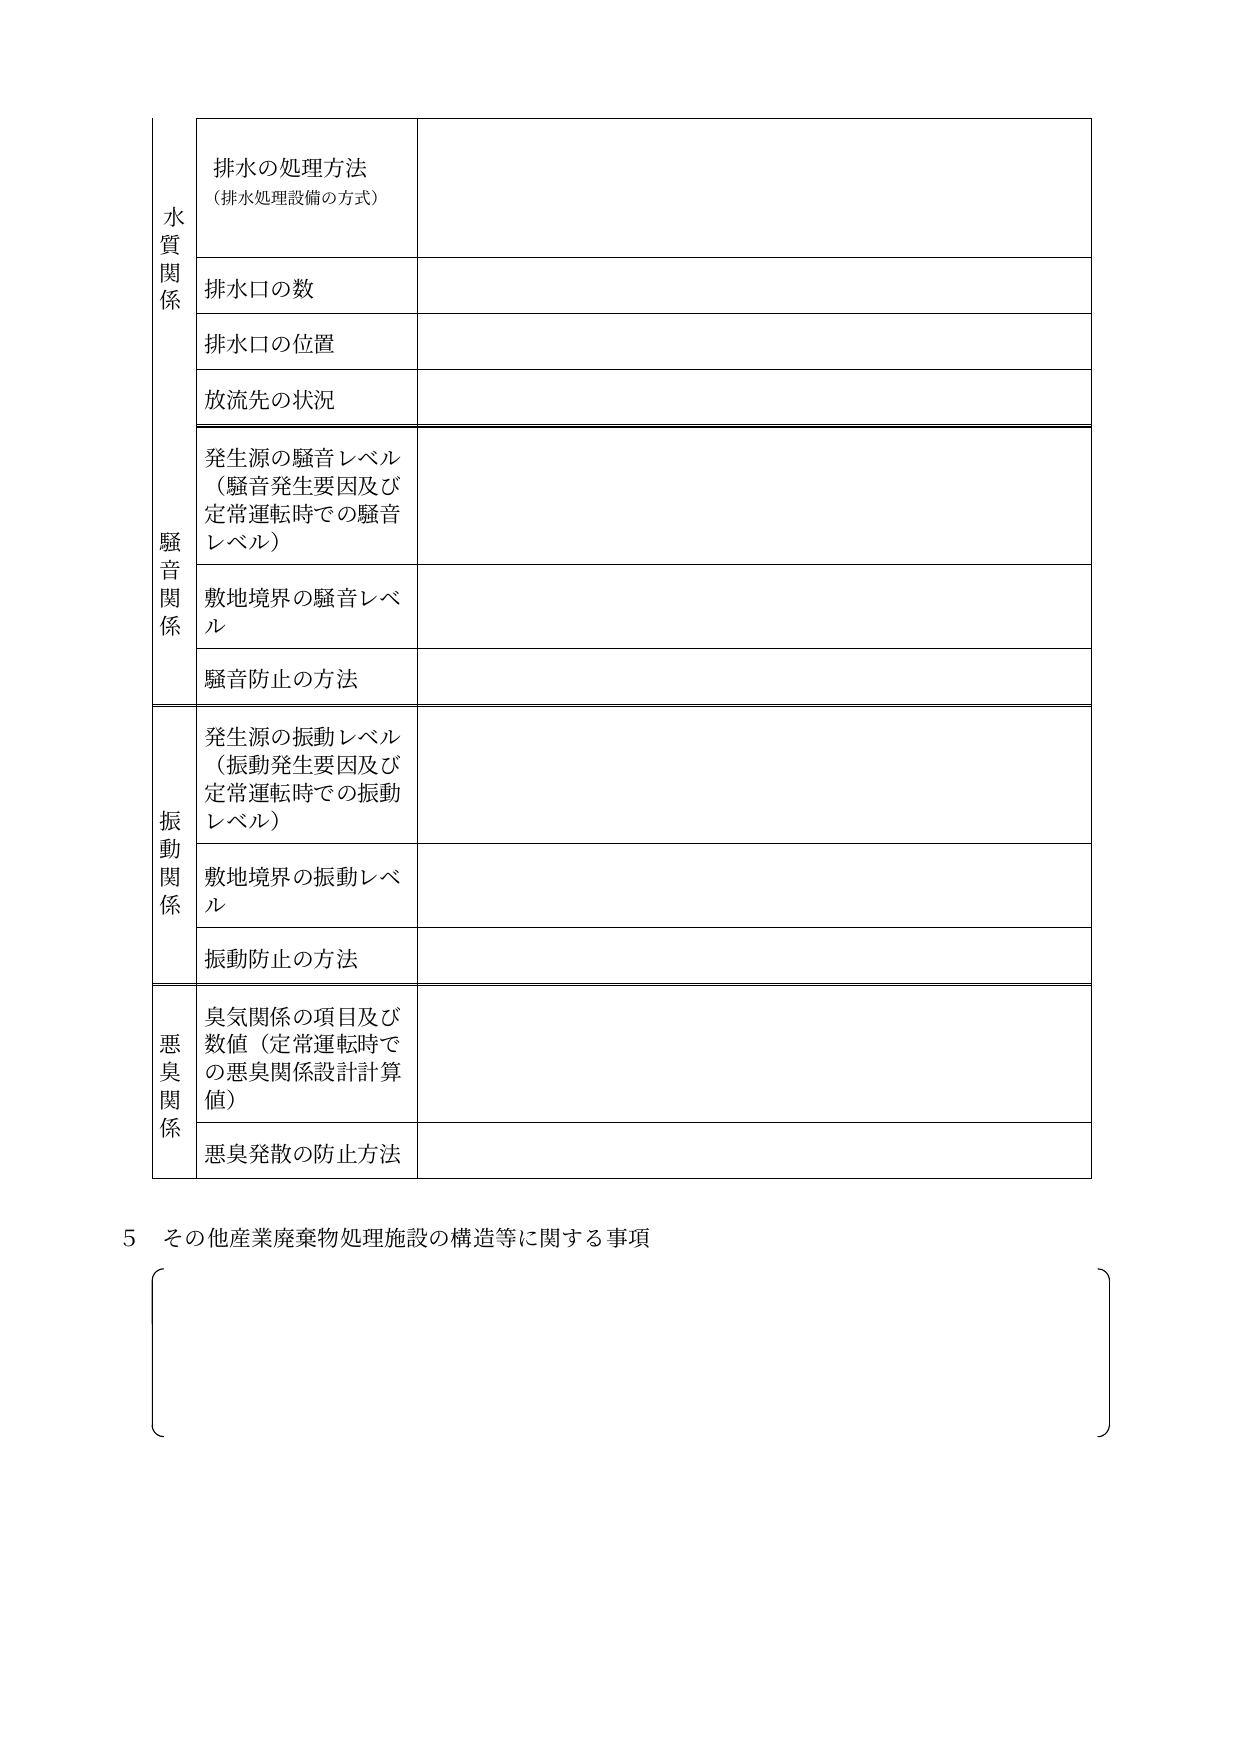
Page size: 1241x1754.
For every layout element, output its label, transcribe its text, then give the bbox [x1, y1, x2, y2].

table_cell 臭気関係の項目及び 数値（定常運転時で の悪臭関係設計計算 値） [197, 986, 417, 1122]
table_cell 敷地境界の騒音レベ ル [197, 565, 417, 648]
table_cell [418, 565, 1091, 648]
table_cell 振動防止の方法 [197, 928, 417, 983]
table_cell 振 動 関 係 [153, 707, 196, 983]
table_cell 排水口の数 [197, 258, 417, 313]
table_cell [418, 928, 1091, 983]
table_cell 敷地境界の振動レベ ル [197, 844, 417, 927]
table_cell 排水の処理方法 （排水処理設備の方式） [197, 119, 417, 257]
table_cell [418, 258, 1091, 313]
table_cell [418, 844, 1091, 927]
table_cell [418, 428, 1091, 564]
table_cell 悪 臭 関 係 [153, 986, 196, 1178]
table_cell 排水口の位置 [197, 314, 417, 368]
table_cell [418, 1123, 1091, 1178]
table_cell [418, 119, 1091, 257]
table_cell [418, 649, 1091, 703]
table_cell 騒音防止の方法 [197, 649, 417, 703]
table_cell [418, 314, 1091, 368]
table_cell 発生源の振動レベル （振動発生要因及び 定常運転時での振動 レベル） [197, 707, 417, 843]
table_cell 発生源の騒音レベル （騒音発生要因及び 定常運転時での騒音 レベル） [197, 428, 417, 564]
text ５ その他産業廃棄物処理施設の構造等に関する事項 [118, 1224, 1122, 1252]
table_cell [418, 986, 1091, 1122]
table_cell 放流先の状況 [197, 370, 417, 424]
table_cell [418, 370, 1091, 424]
table_cell 騒 音 関 係 [153, 424, 196, 703]
table_cell 悪臭発散の防止方法 [197, 1123, 417, 1178]
table_cell [418, 707, 1091, 843]
